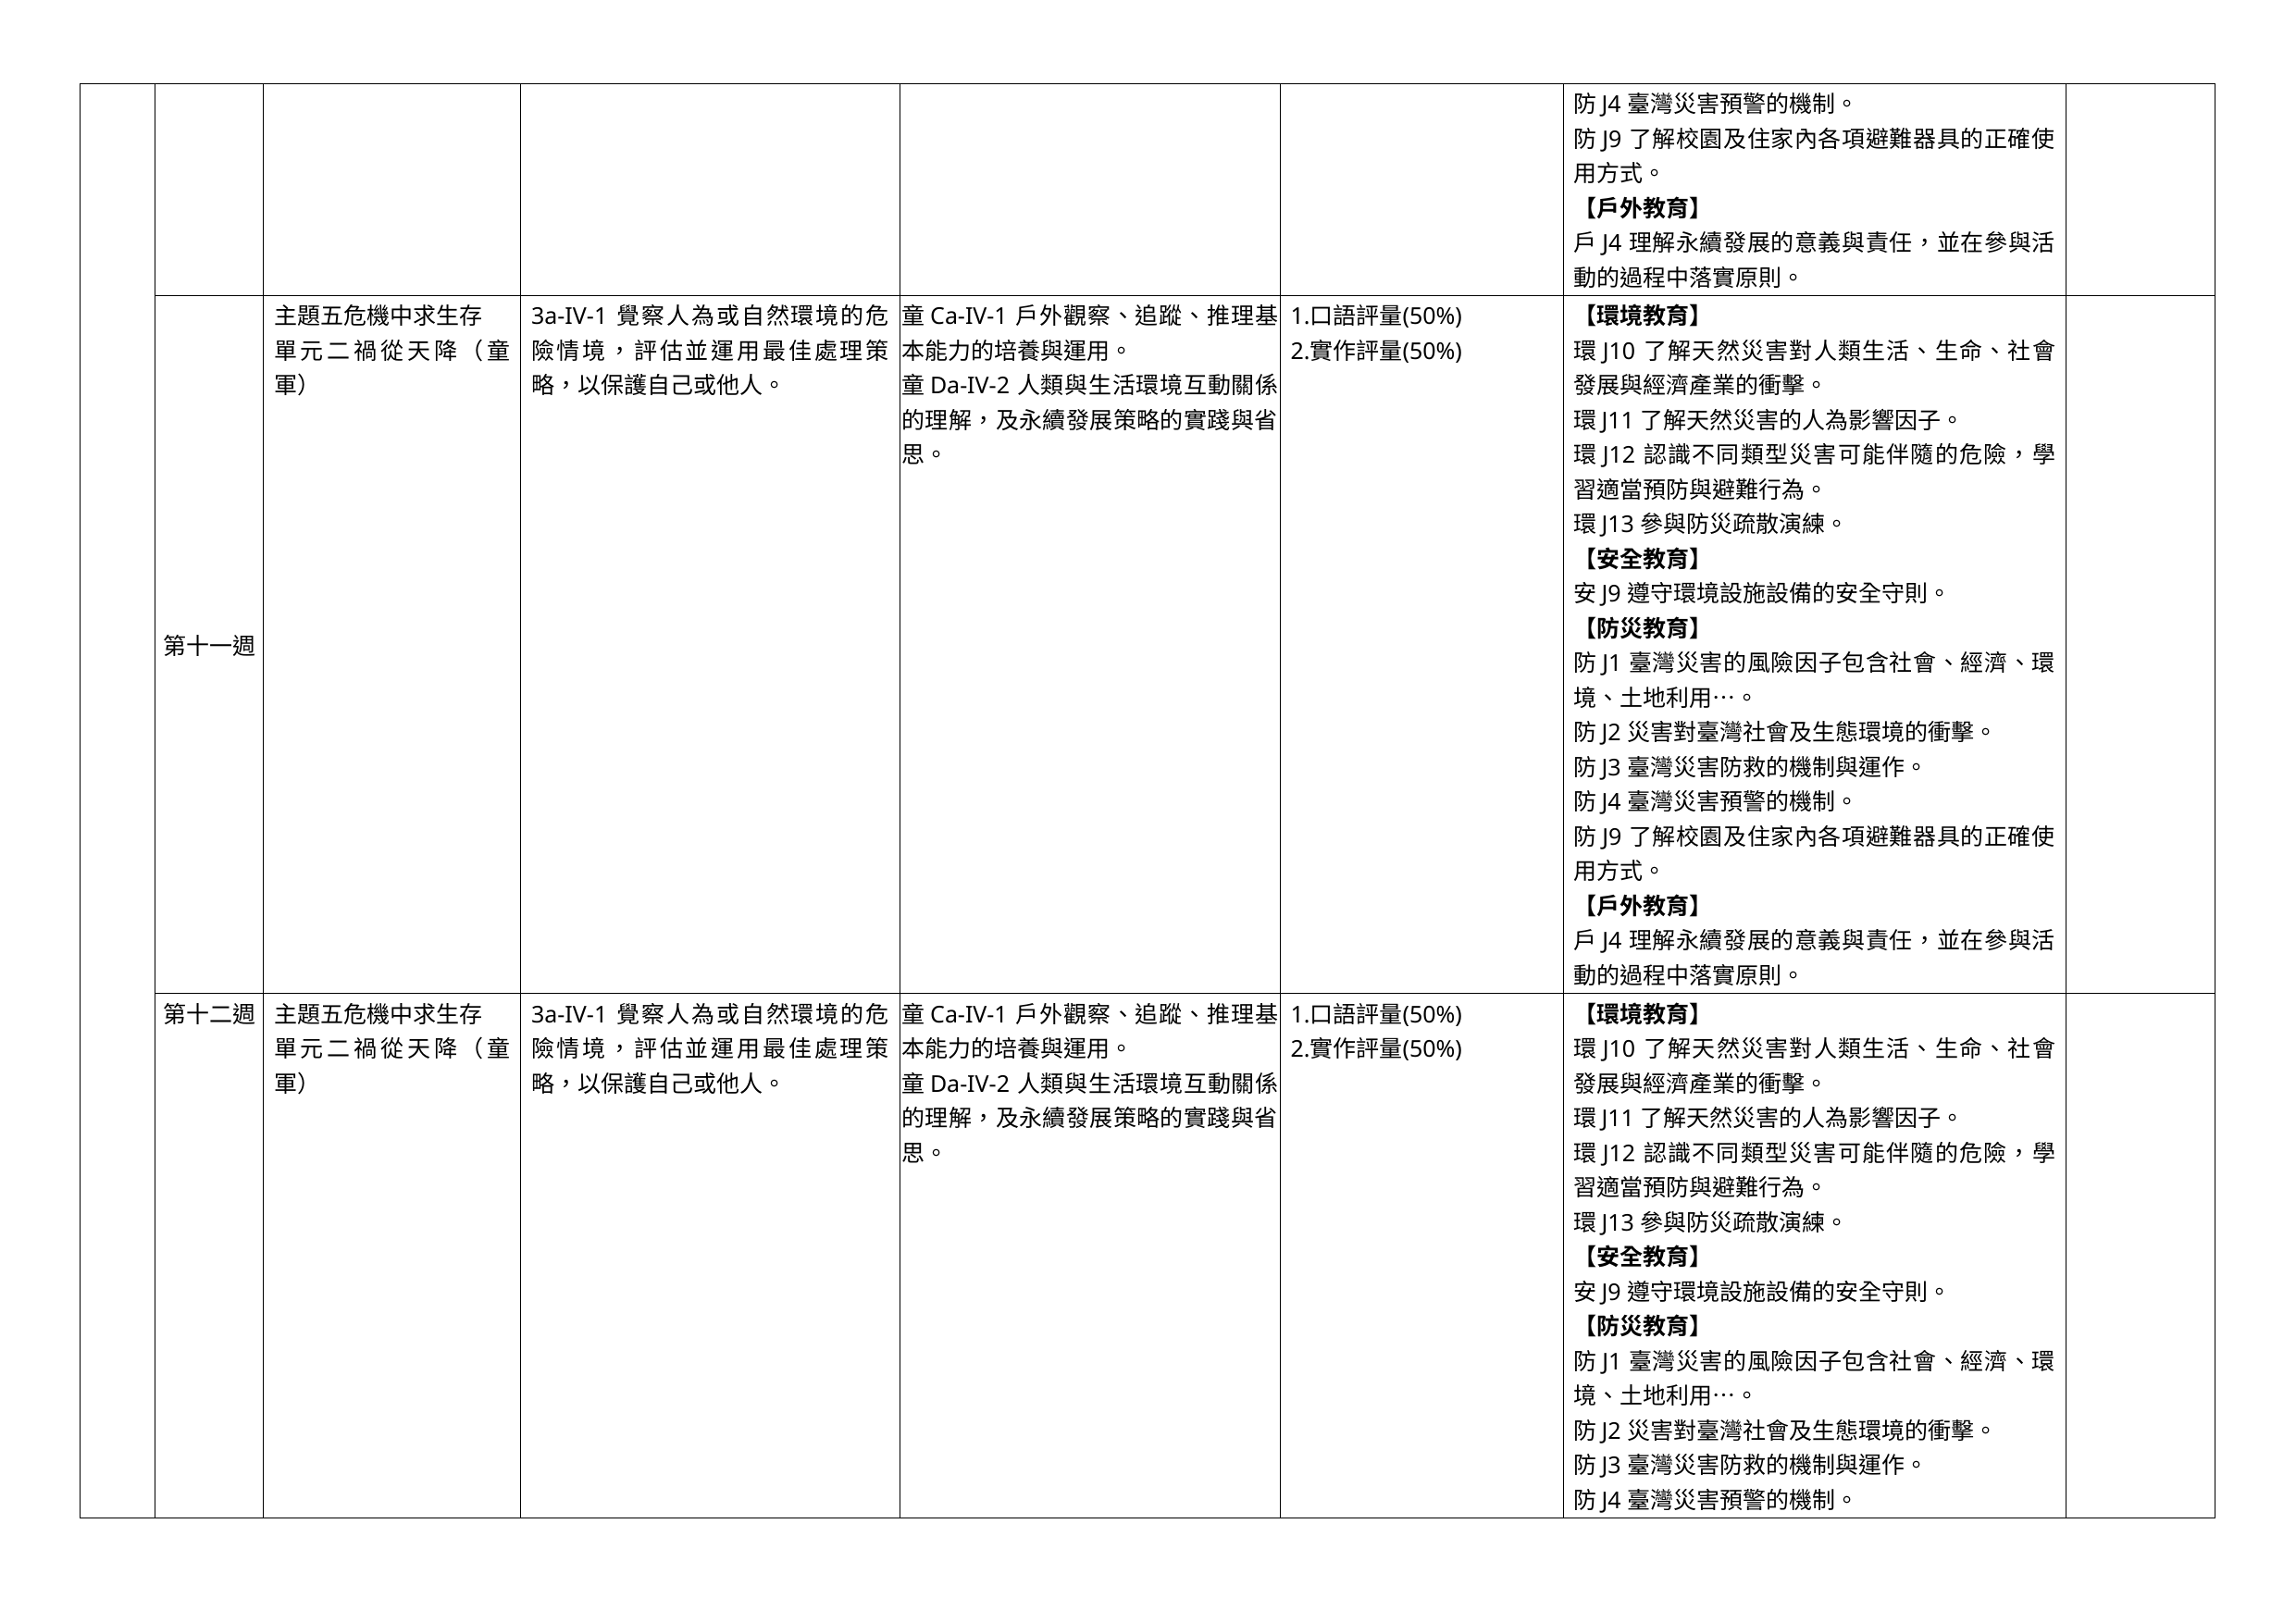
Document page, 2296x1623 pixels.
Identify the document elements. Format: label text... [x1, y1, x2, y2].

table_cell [1281, 84, 1563, 295]
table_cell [264, 84, 520, 295]
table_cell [1564, 994, 2066, 1517]
table_cell 1.口語評量(50%) 2.實作評量(50%) [1281, 296, 1563, 993]
table_cell 3a-IV-1 覺察人為或自然環境的危險情境，評估並運用最佳處理策略，以保護自己或他人。 [521, 296, 900, 993]
table_cell [2066, 84, 2215, 295]
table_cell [1281, 994, 1563, 1517]
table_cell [521, 84, 900, 295]
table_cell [900, 84, 1280, 295]
table_cell 第十一週 [155, 296, 263, 993]
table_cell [521, 994, 900, 1517]
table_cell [1564, 84, 2066, 295]
table_cell 主題五危機中求生存 單元二禍從天降（童軍） [264, 296, 520, 993]
table_cell 第十二週 [155, 994, 263, 1517]
table_cell 童Ca-IV-1 戶外觀察、追蹤、推理基本能力的培養與運用。 童Da-IV-2 人類與生活環境互動關係的理解，及永續發展策略的實踐與省思。 [900, 296, 1280, 993]
table_cell [2066, 296, 2215, 993]
table_cell 第十週 [155, 84, 263, 295]
table_cell [2066, 994, 2215, 1517]
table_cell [900, 994, 1280, 1517]
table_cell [264, 994, 520, 1517]
